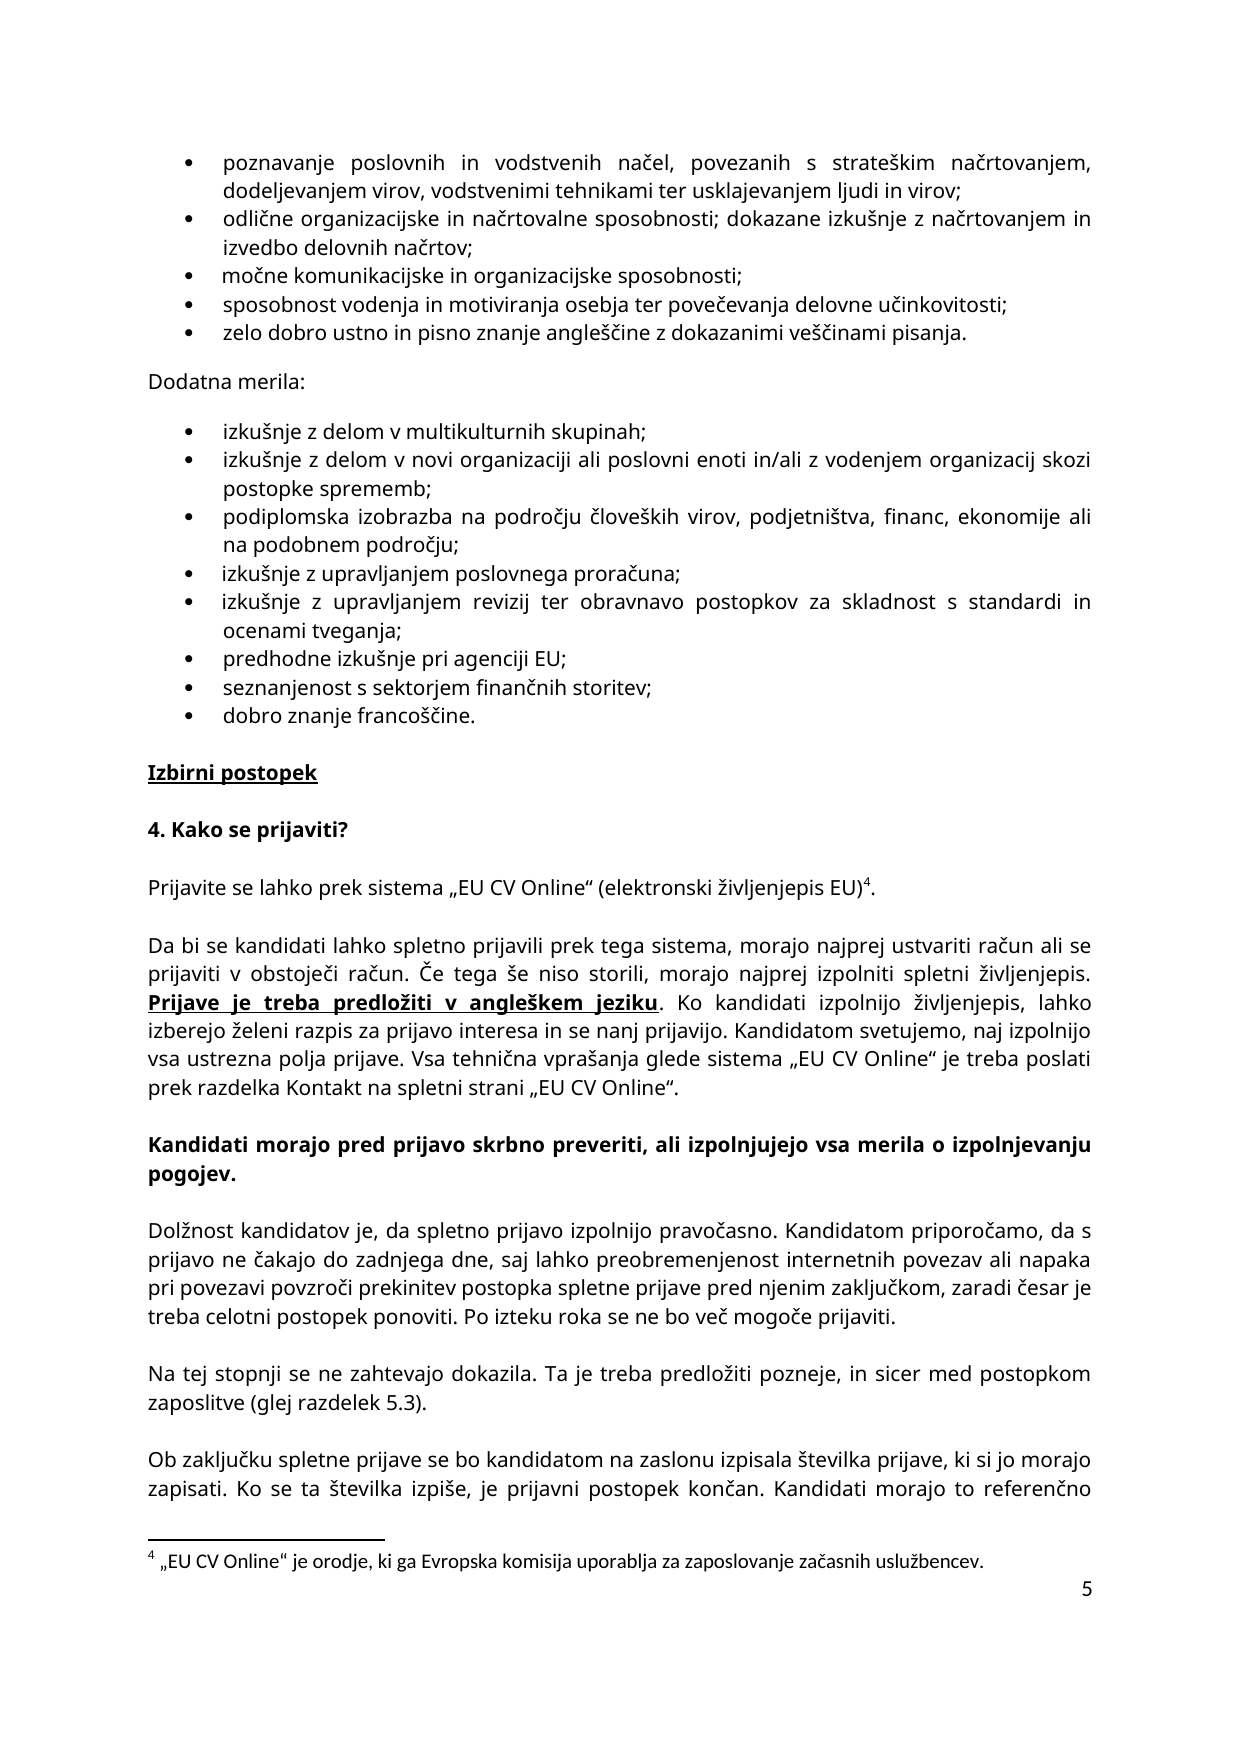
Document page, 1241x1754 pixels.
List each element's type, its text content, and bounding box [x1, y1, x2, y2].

subtitle Kako se prijaviti? [148, 816, 1093, 844]
text Dolžnost kandidatov je, da spletno prijavo izpolnijo pravočasno. Kandidatom priporočamo, da s prijavo ne čakajo do zadnjega dne, saj lahko preobremenjenost internetnih povezav ali napaka pri povezavi povzroči prekinitev postopka spletne prijave pred njenim zaključkom, zaradi česar je treba celotni postopek ponoviti. Po izteku roka se ne bo več mogoče prijaviti. [148, 1217, 1093, 1330]
list izkušnje z upravljanjem poslovnega proračuna; [185, 559, 1093, 587]
list podiplomska izobrazba na področju človeških virov, podjetništva, financ, ekonomije ali na podobnem področju; [185, 502, 1093, 559]
list zelo dobro ustno in pisno znanje angleščine z dokazanimi veščinami pisanja. [185, 318, 1093, 347]
list odlične organizacijske in načrtovalne sposobnosti; dokazane izkušnje z načrtovanjem in izvedbo delovnih načrtov; [185, 204, 1093, 261]
text Kandidati morajo pred prijavo skrbno preveriti, ali izpolnjujejo vsa merila o izpolnjevanju pogojev. [148, 1131, 1093, 1187]
list dobro znanje francoščine. [185, 701, 1093, 729]
list izkušnje z upravljanjem revizij ter obravnavo postopkov za skladnost s standardi in ocenami tveganja; [185, 587, 1093, 644]
list poznavanje poslovnih in vodstvenih načel, povezanih s strateškim načrtovanjem, dodeljevanjem virov, vodstvenimi tehnikami ter usklajevanjem ljudi in virov; [185, 148, 1093, 204]
list sposobnost vodenja in motiviranja osebja ter povečevanja delovne učinkovitosti; [185, 290, 1093, 318]
list seznanjenost s sektorjem finančnih storitev; [185, 673, 1093, 701]
list izkušnje z delom v multikulturnih skupinah; [185, 417, 1093, 445]
text Dodatna merila: [148, 367, 1093, 396]
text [148, 1446, 1093, 1502]
text Na tej stopnji se ne zahtevajo dokazila. Ta je treba predložiti pozneje, in sicer med postopkom zaposlitve (glej razdelek 5.3). [148, 1359, 1093, 1416]
text Da bi se kandidati lahko spletno prijavili prek tega sistema, morajo najprej ustvariti račun ali se prijaviti v obstoječi račun. Če tega še niso storili, morajo najprej izpolniti spletni življenjepis. Prijave je treba predložiti v angleškem jeziku. Ko kandidati izpolnijo življenjepis, lahko izberejo želeni razpis za prijavo interesa in se nanj prijavijo. Kandidatom svetujemo, naj izpolnijo vsa ustrezna polja prijave. Vsa tehnična vprašanja glede sistema „EU CV Online“ je treba poslati prek razdelka Kontakt na spletni strani „EU CV Online“. [148, 931, 1093, 1101]
text Prijavite se lahko prek sistema „EU CV Online“ (elektronski življenjepis EU). [148, 873, 1093, 902]
text Izbirni postopek [148, 758, 1093, 786]
list predhodne izkušnje pri agenciji EU; [185, 644, 1093, 673]
list močne komunikacijske in organizacijske sposobnosti; [185, 261, 1093, 290]
list izkušnje z delom v novi organizaciji ali poslovni enoti in/ali z vodenjem organizacij skozi postopke sprememb; [185, 445, 1093, 502]
